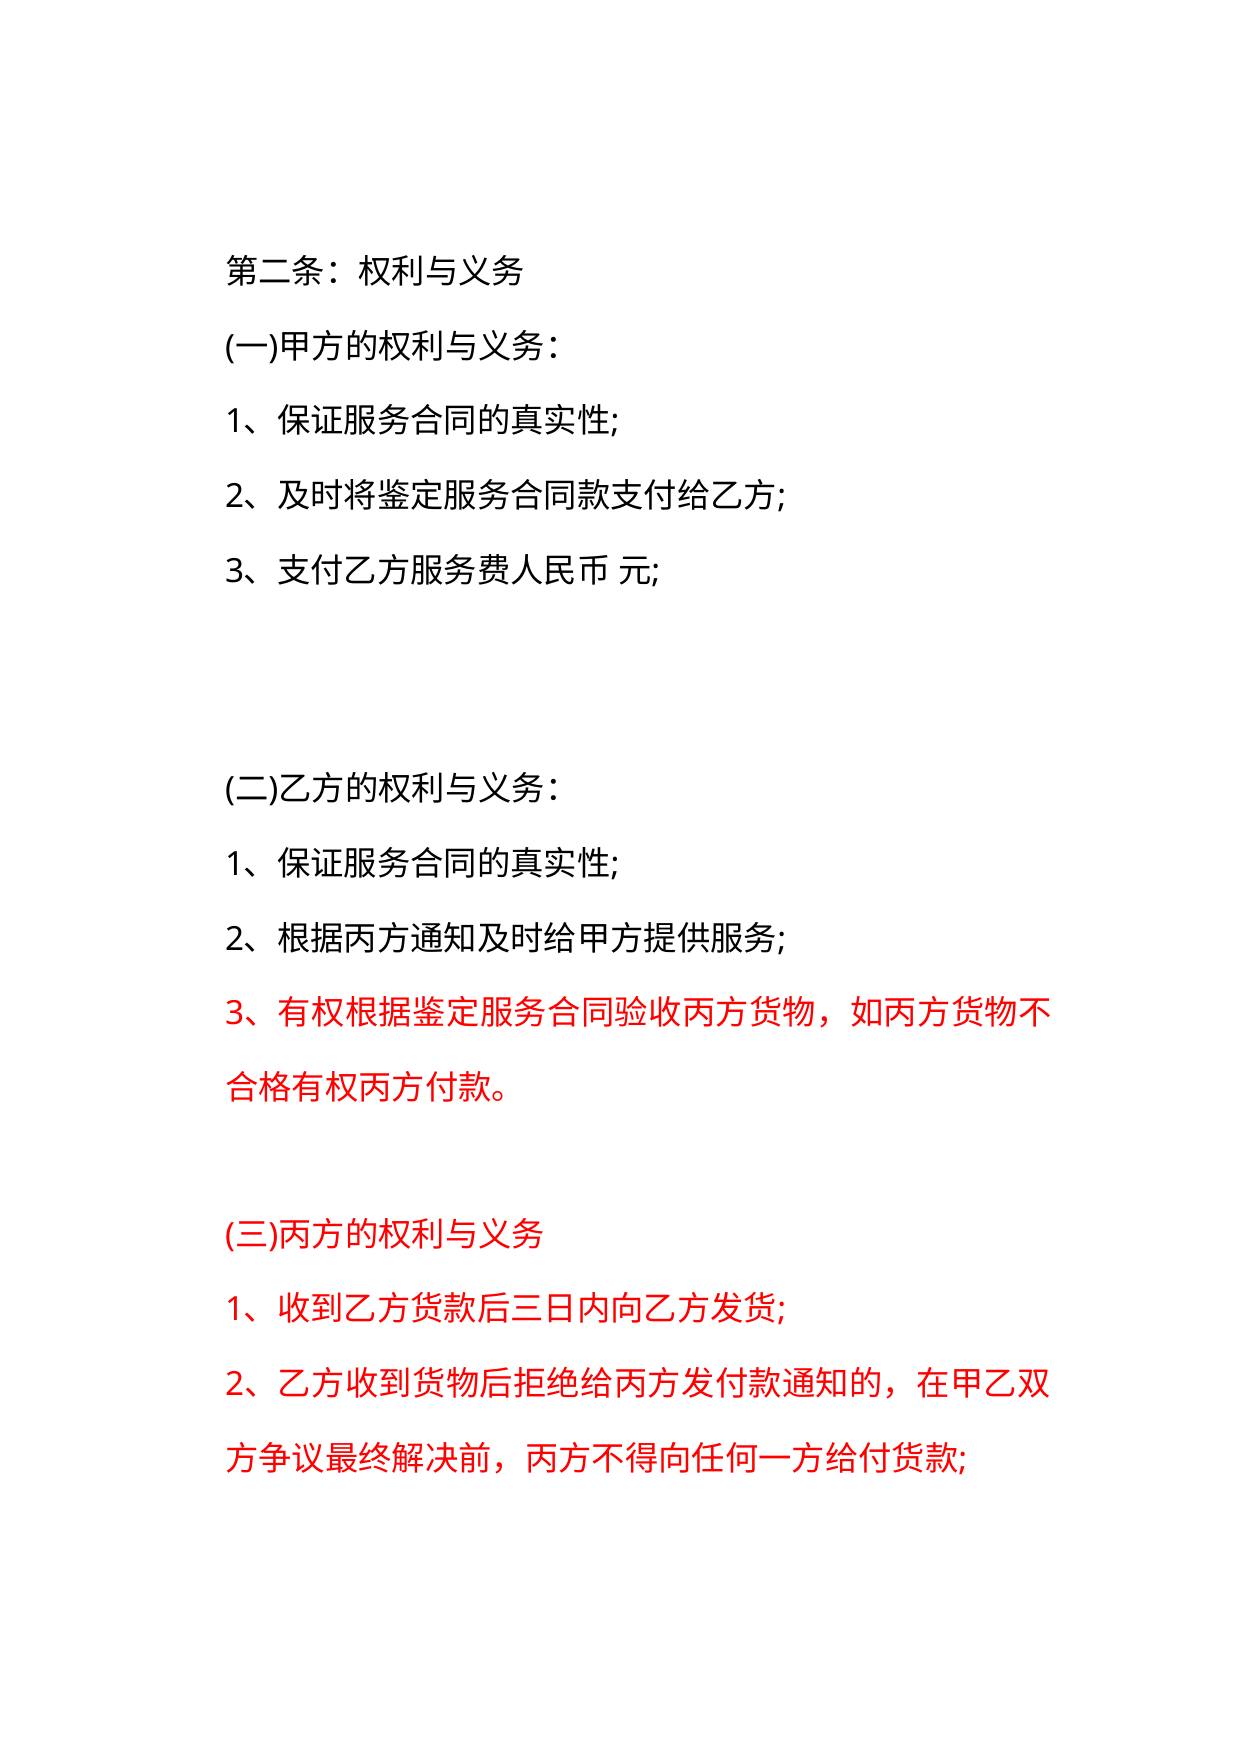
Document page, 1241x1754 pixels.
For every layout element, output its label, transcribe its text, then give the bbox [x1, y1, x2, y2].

text (三)丙方的权利与义务 1、收到乙方货款后三日内向乙方发货; 2、乙方收到货物后拒绝给丙方发付款通知的，在甲乙双方争议最终解决前，丙方不得向任何一方给付货款; [225, 1124, 1053, 1526]
text (二)乙方的权利与义务： 1、保证服务合同的真实性; 2、根据丙方通知及时给甲方提供服务; 3、有权根据鉴定服务合同验收丙方货物，如丙方货物不合格有权丙方付款。 [225, 754, 1053, 1117]
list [225, 162, 1053, 675]
